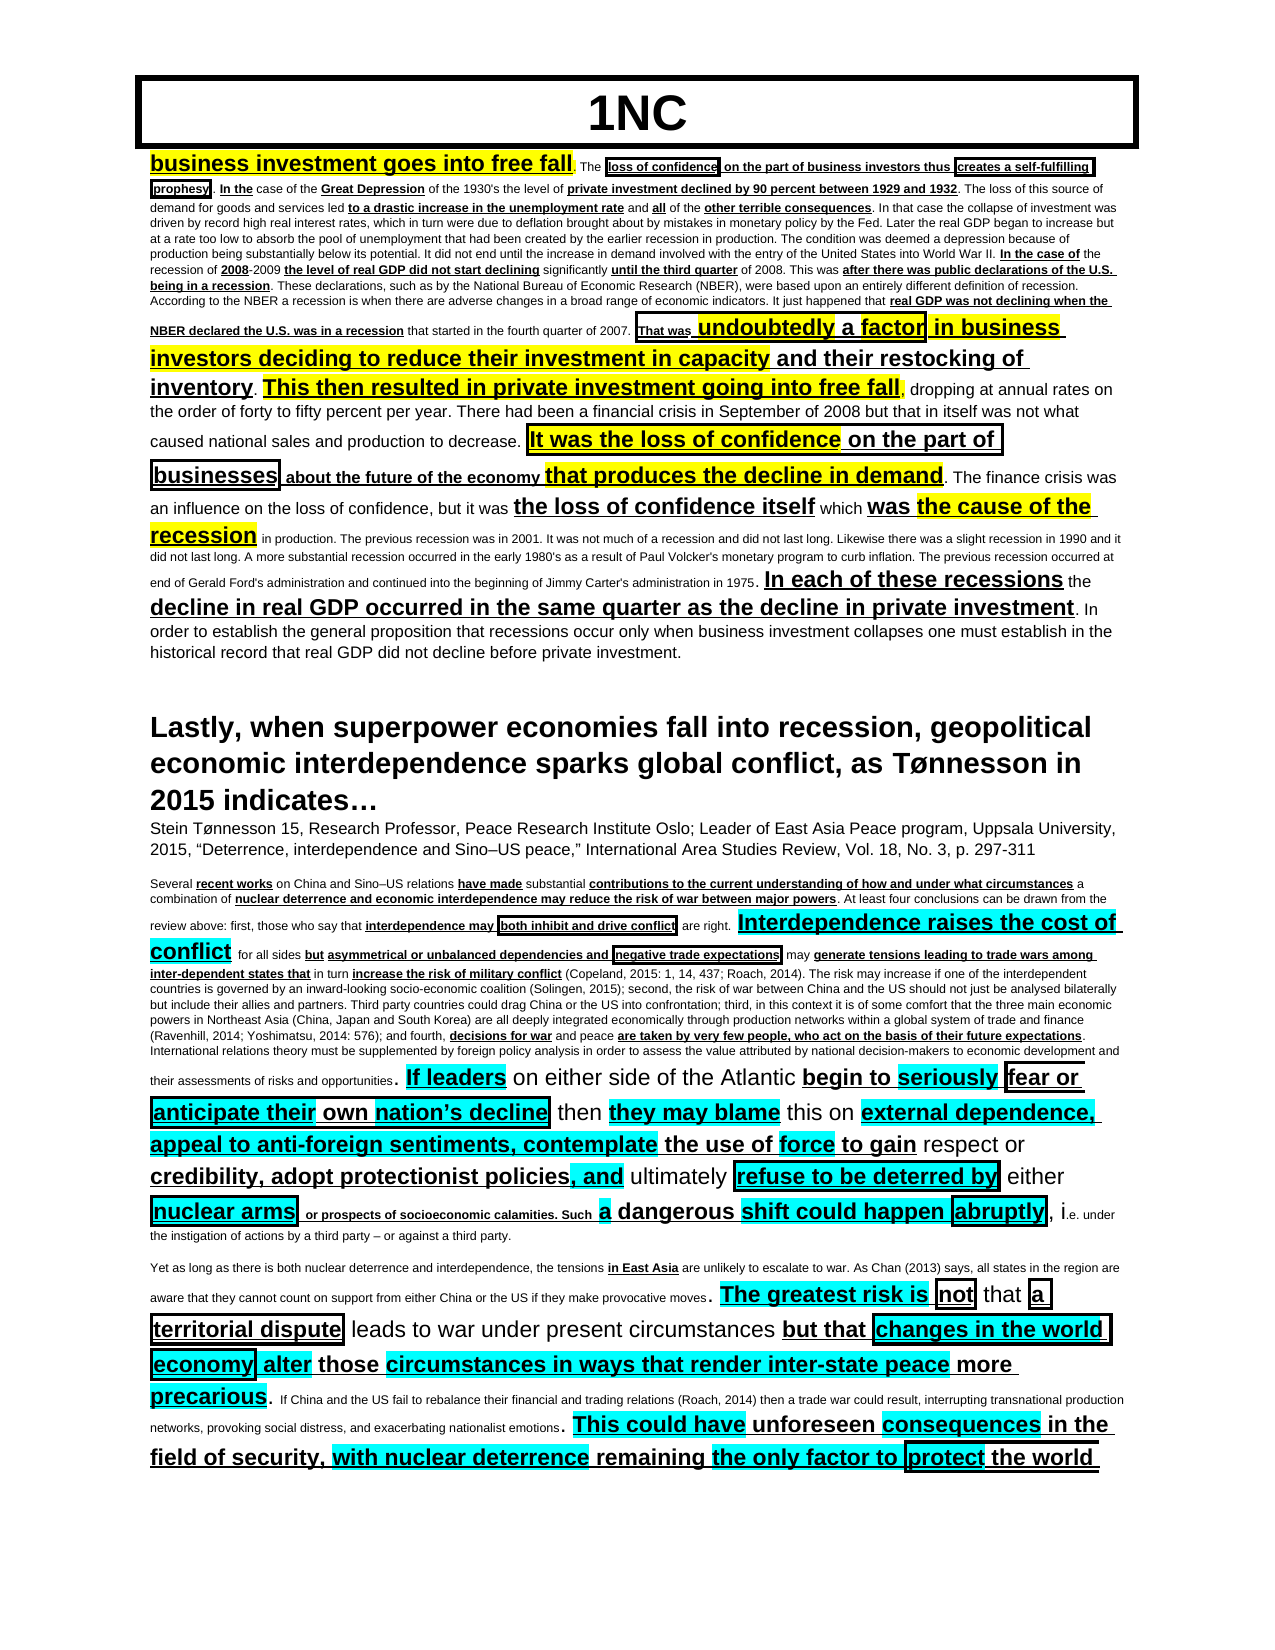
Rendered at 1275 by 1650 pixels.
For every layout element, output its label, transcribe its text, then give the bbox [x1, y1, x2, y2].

subtitle Lastly, when superpower economies fall into recession, geopolitical economic interdependence sparks global conflict, as Tønnesson in 2015 indicates… [150, 710, 1125, 816]
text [150, 1261, 1125, 1473]
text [150, 150, 1125, 662]
text Stein Tønnesson 15, Research Professor, Peace Research Institute Oslo; Leader of East Asia Peace program, Uppsala University, 2015, “Deterrence, interdependence and Sino–US peace,” International Area Studies Review, Vol. 18, No. 3, p. 297-311 [150, 819, 1125, 858]
text Several recent works on China and Sino–US relations have made substantial contributions to the current understanding of how and under what circumstances a combination of nuclear deterrence and economic interdependence may reduce the risk of war between major powers. At least four conclusions can be drawn from the review above: first, those who say that interdependence may both inhibit and drive conflict are right. Interdependence raises the cost of conflict for all sides but asymmetrical or unbalanced dependencies and negative trade expectations may generate tensions leading to trade wars among inter-dependent states that in turn increase the risk of military conflict (Copeland, 2015: 1, 14, 437; Roach, 2014). The risk may increase if one of the interdependent countries is governed by an inward-looking socio-economic coalition (Solingen, 2015); second, the risk of war between China and the US should not just be analysed bilaterally but include their allies and partners. Third party countries could drag China or the US into confrontation; third, in this context it is of some comfort that the three main economic powers in Northeast Asia (China, Japan and South Korea) are all deeply integrated economically through production networks within a global system of trade and finance (Ravenhill, 2014; Yoshimatsu, 2014: 576); and fourth, decisions for war and peace are taken by very few people, who act on the basis of their future expectations. International relations theory must be supplemented by foreign policy analysis in order to assess the value attributed by national decision-makers to economic development and their assessments of risks and opportunities. If leaders on either side of the Atlantic begin to seriously fear or anticipate their own nation’s decline then they may blame this on external dependence, appeal to anti-foreign sentiments, contemplate the use of force to gain respect or credibility, adopt protectionist policies, and ultimately refuse to be deterred by either nuclear arms or prospects of socioeconomic calamities. Such a dangerous shift could happen abruptly, i.e. under the instigation of actions by a third party – or against a third party. [150, 877, 1125, 1243]
